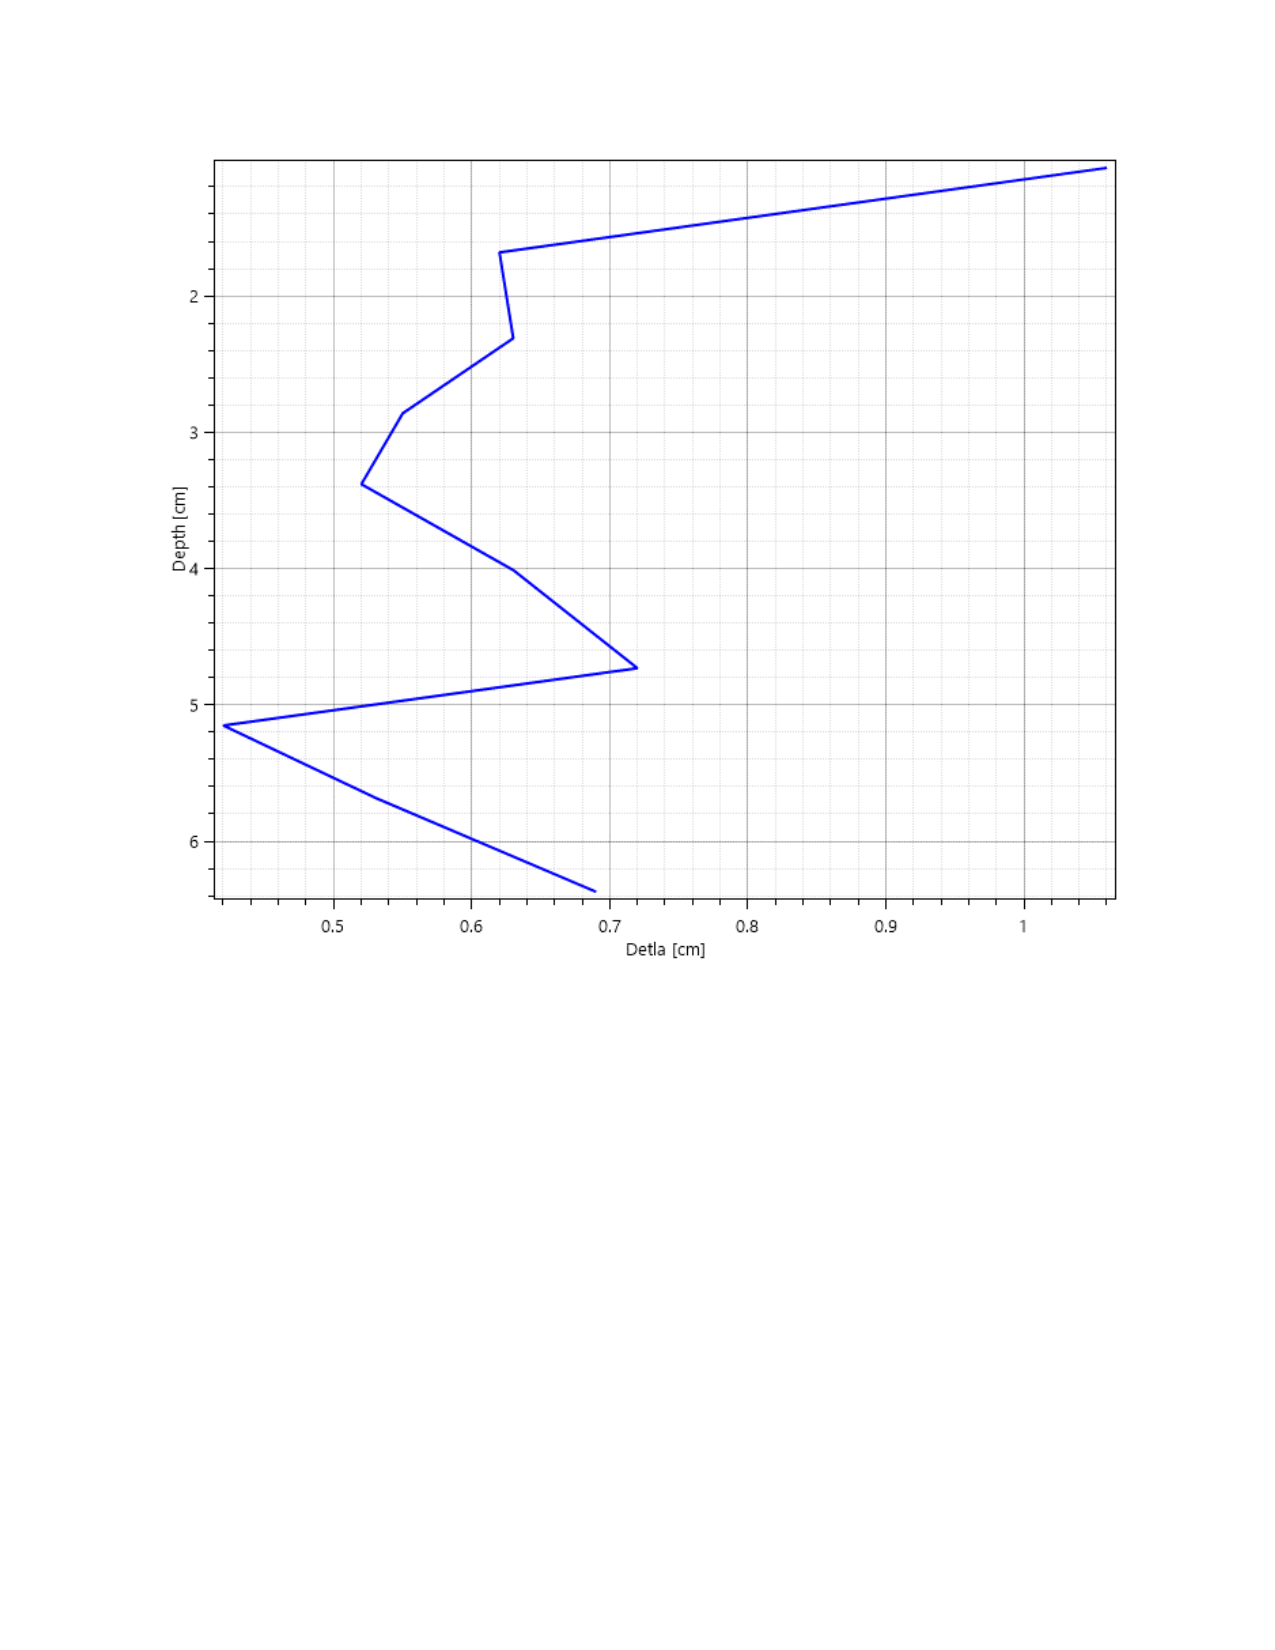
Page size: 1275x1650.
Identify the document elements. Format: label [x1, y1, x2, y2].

picture [150, 150, 1125, 976]
